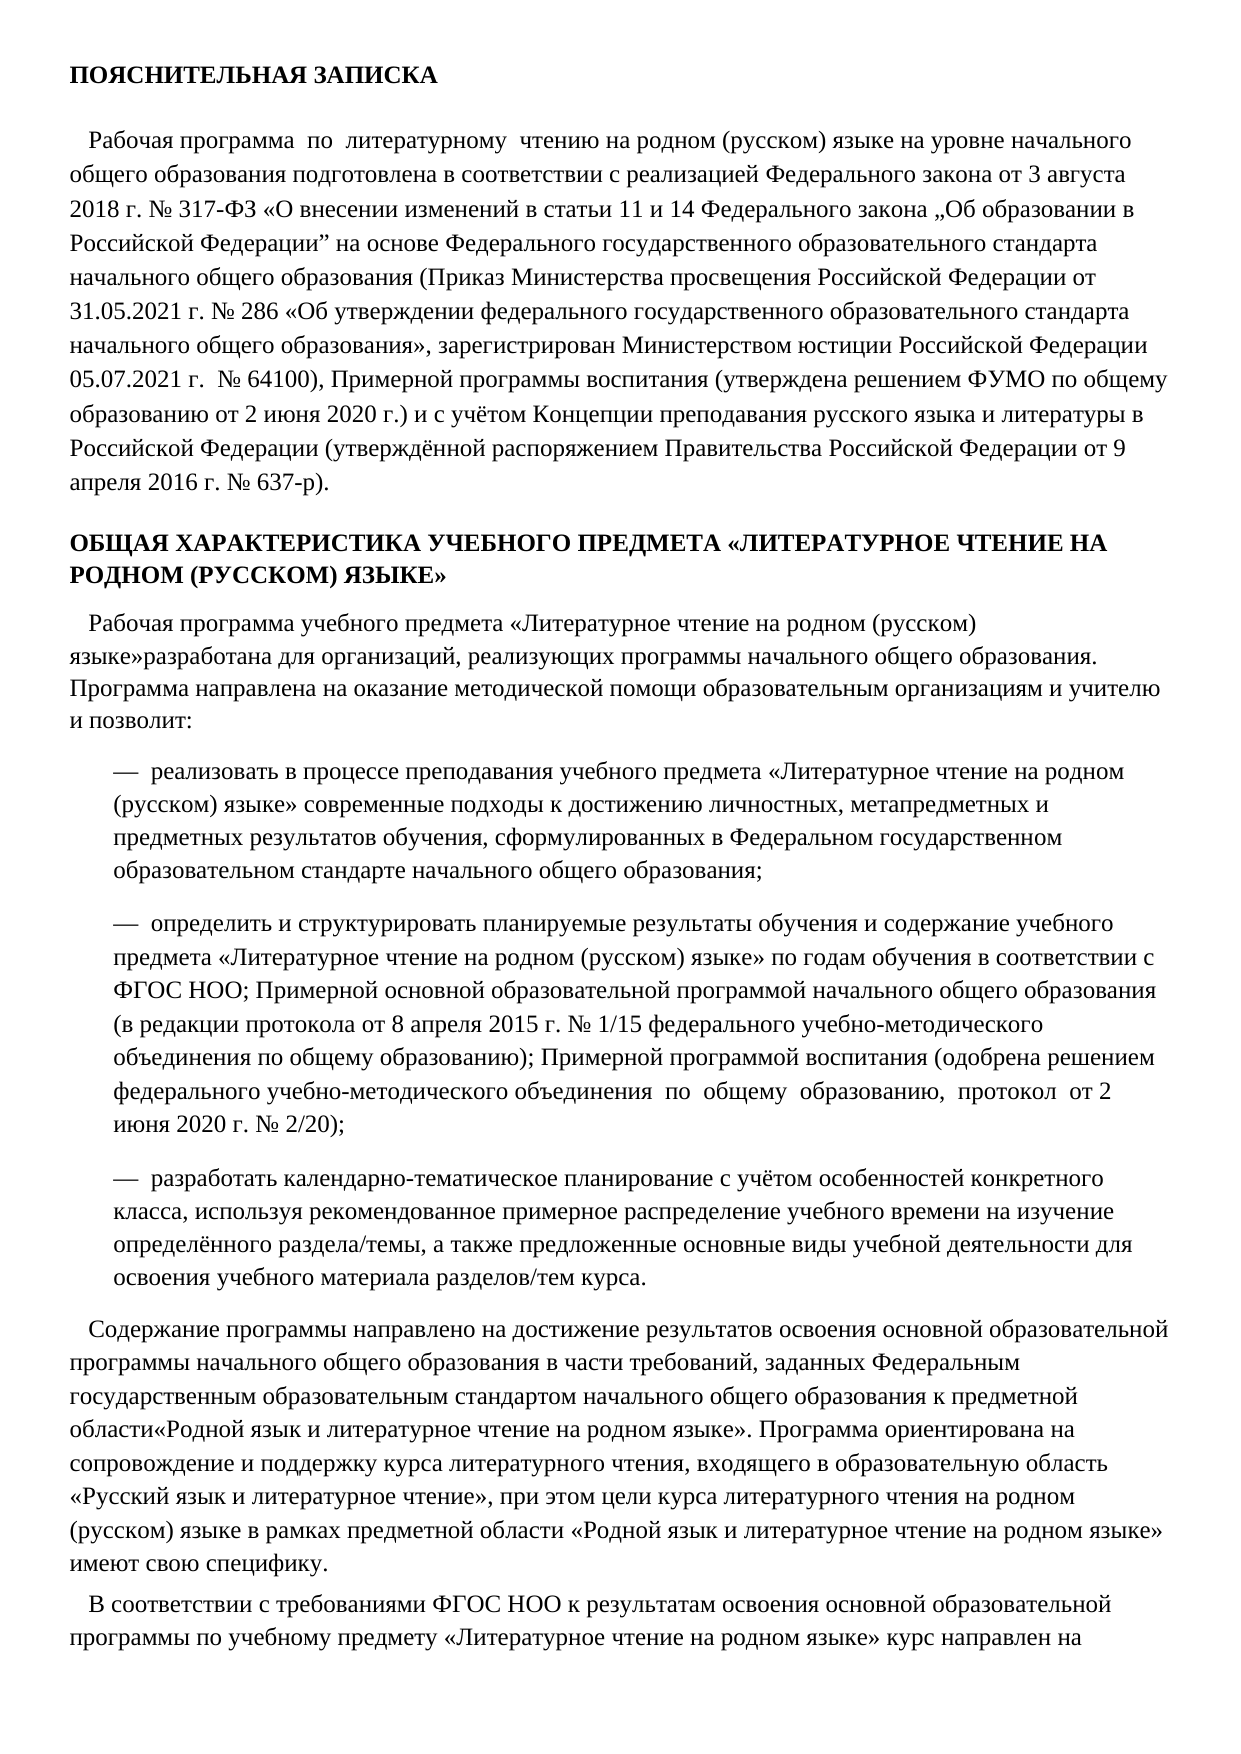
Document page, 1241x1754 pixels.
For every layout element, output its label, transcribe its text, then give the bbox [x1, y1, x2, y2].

text Рабочая программа по литературному чтению на родном (русском) языке на уровне начального общего образования подготовлена в соответствии с реализацией Федерального закона от 3 августа 2018 г. № 317-ФЗ «О внесении изменений в статьи 11 и 14 Федерального закона „Об образовании в Российской Федерации” на основе Федерального государственного образовательного стандарта начального общего образования (Приказ Министерства просвещения Российской Федерации от 31.05.2021 г. № 286 «Об утверждении федерального государственного образовательного стандарта начального общего образования», зарегистрирован Министерством юстиции Российской Федерации 05.07.2021 г. № 64100), Примерной программы воспитания (утверждена решением ФУМО по общему образованию от 2 июня 2020 г.) и с учётом Концепции преподавания русского языка и литературы в Российской Федерации (утверждённой распоряжением Правительства Российской Федерации от 9 апреля 2016 г. № 637-р). [69, 125, 1173, 496]
text — разработать календарно-тематическое планирование с учётом особенностей конкретного класса, используя рекомендованное примерное распределение учебного времени на изучение определённого раздела/темы, а также предложенные основные виды учебной деятельности для освоения учебного материала разделов/тем курса. [113, 1163, 1143, 1291]
text ПОЯСНИТЕЛЬНАЯ ЗАПИСКА [69, 62, 1173, 89]
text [69, 1589, 1158, 1651]
text — реализовать в процессе преподавания учебного предмета «Литературное чтение на родном (русском) языке» современные подходы к достижению личностных, метапредметных и предметных результатов обучения, сформулированных в Федеральном государственном образовательном стандарте начального общего образования; [113, 756, 1128, 884]
text Содержание программы направлено на достижение результатов освоения основной образовательной программы начального общего образования в части требований, заданных Федеральным государственным образовательным стандартом начального общего образования к предметной области«Родной язык и литературное чтение на родном языке». Программа ориентирована на сопровождение и поддержку курса литературного чтения, входящего в образовательную область «Русский язык и литературное чтение», при этом цели курса литературного чтения на родном (русском) языке в рамках предметной области «Родной язык и литературное чтение на родном языке» имеют свою специфику. [69, 1314, 1173, 1577]
text — определить и структурировать планируемые результаты обучения и содержание учебного предмета «Литературное чтение на родном (русском) языке» по годам обучения в соответствии с ФГОС НОО; Примерной основной образовательной программой начального общего образования (в редакции протокола от 8 апреля 2015 г. № 1/15 федерального учебно-методического объединения по общему образованию); Примерной программой воспитания (одобрена решением федерального учебно-методического объединения по общему образованию, протокол от 2 июня 2020 г. № 2/20); [113, 908, 1158, 1138]
text Рабочая программа учебного предмета «Литературное чтение на родном (русском) языке»разработана для организаций, реализующих программы начального общего образования. Программа направлена на оказание методической помощи образовательным организациям и учителю и позволит: [69, 608, 1173, 734]
text ОБЩАЯ ХАРАКТЕРИСТИКА УЧЕБНОГО ПРЕДМЕТА «ЛИТЕРАТУРНОЕ ЧТЕНИЕ НА РОДНОМ (РУССКОМ) ЯЗЫКЕ» [69, 528, 1113, 588]
